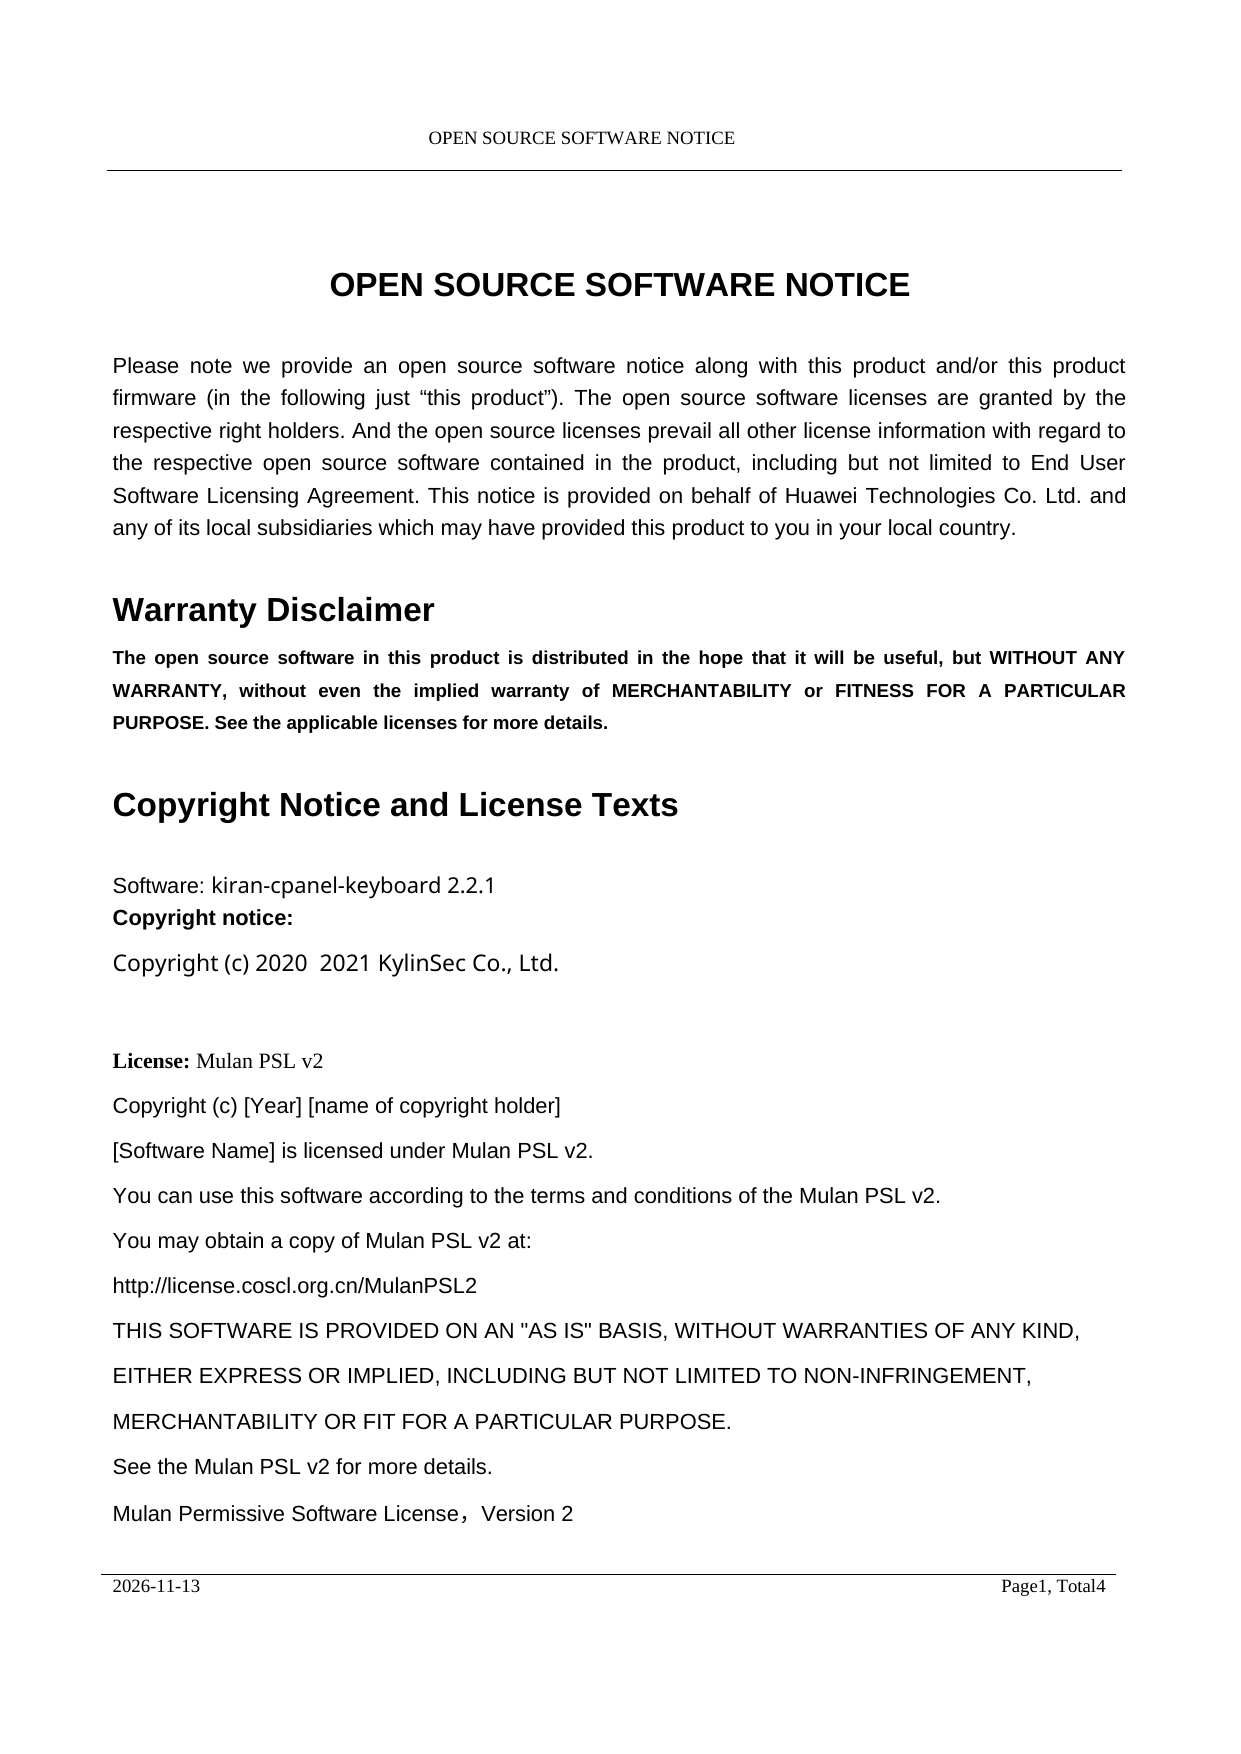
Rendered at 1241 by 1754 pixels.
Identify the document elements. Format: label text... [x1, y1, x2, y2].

text Mulan Permissive Software License，Version 2 [112, 1495, 1128, 1528]
text [Software Name] is licensed under Mulan PSL v2. [112, 1134, 1128, 1167]
text License: Mulan PSL v2 [112, 1044, 1128, 1077]
text Copyright (c) [Year] [name of copyright holder] [112, 1089, 1128, 1122]
text Copyright (c) 2020 2021 KylinSec Co., Ltd. [112, 947, 1128, 1028]
text You may obtain a copy of Mulan PSL v2 at: [112, 1224, 1128, 1257]
text THIS SOFTWARE IS PROVIDED ON AN "AS IS" BASIS, WITHOUT WARRANTIES OF ANY KIND, [112, 1315, 1128, 1347]
text The open source software in this product is distributed in the hope that it will be useful, but WITHOUT ANY WARRANTY, without even the implied warranty of MERCHANTABILITY or FITNESS FOR A PARTICULAR PURPOSE. See the applicable licenses for more details. [112, 641, 1128, 739]
text OPEN SOURCE SOFTWARE NOTICE [112, 251, 1128, 316]
text Warranty Disclaimer [112, 576, 1128, 641]
text You can use this software according to the terms and conditions of the Mulan PSL v2. [112, 1179, 1128, 1212]
text Software: kiran-cpanel-keyboard 2.2.1 [112, 869, 1128, 901]
text See the Mulan PSL v2 for more details. [112, 1450, 1128, 1482]
text http://license.coscl.org.cn/MulanPSL2 [112, 1269, 1128, 1302]
text EITHER EXPRESS OR IMPLIED, INCLUDING BUT NOT LIMITED TO NON-INFRINGEMENT, [112, 1360, 1128, 1392]
text Copyright Notice and License Texts [112, 771, 1128, 836]
text Please note we provide an open source software notice along with this product and/or this product firmware (in the following just “this product”). The open source software licenses are granted by the respective right holders. And the open source licenses prevail all other license information with regard to the respective open source software contained in the product, including but not limited to End User Software Licensing Agreement. This notice is provided on behalf of Huawei Technologies Co. Ltd. and any of its local subsidiaries which may have provided this product to you in your local country. [112, 349, 1128, 544]
text MERCHANTABILITY OR FIT FOR A PARTICULAR PURPOSE. [112, 1405, 1128, 1437]
text Copyright notice: [112, 901, 1128, 934]
